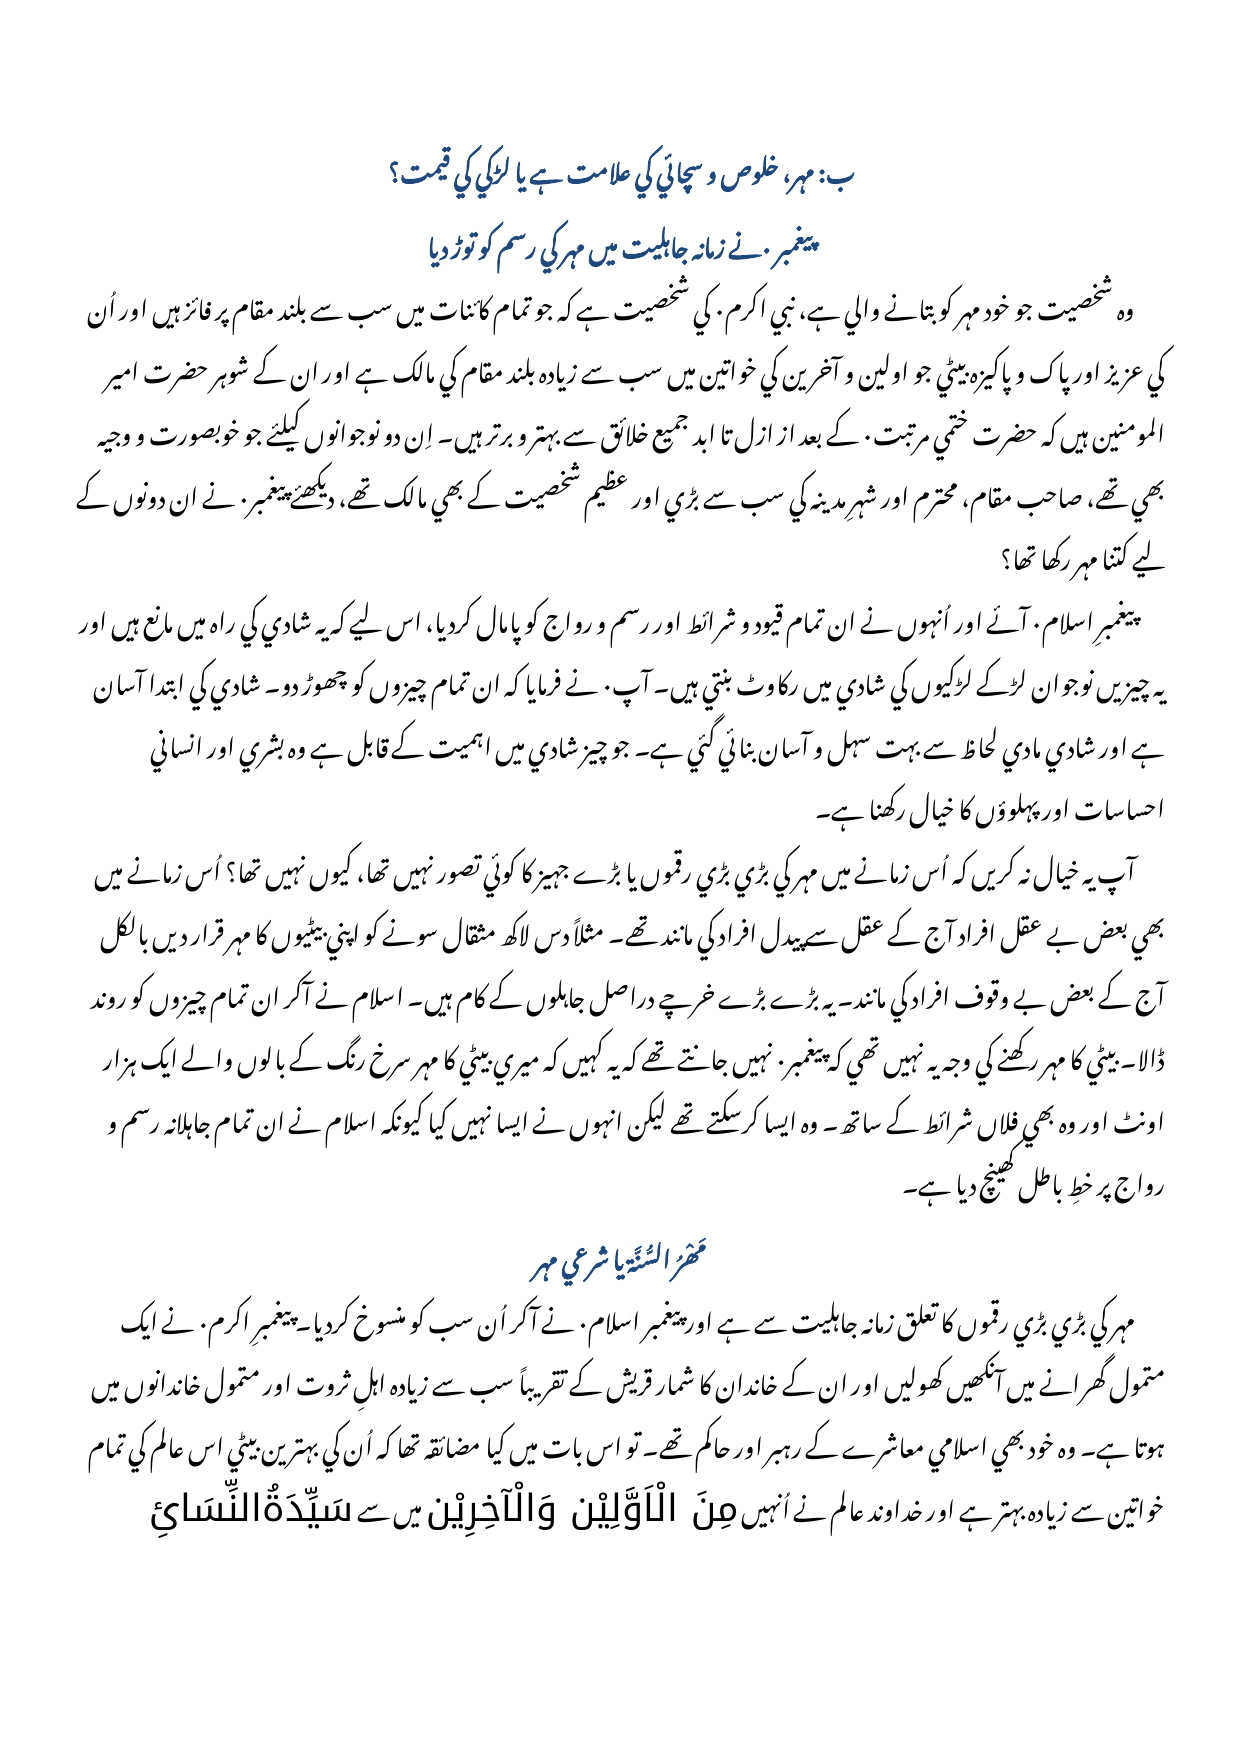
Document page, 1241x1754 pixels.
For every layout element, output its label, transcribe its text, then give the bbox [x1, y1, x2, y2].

subtitle مَھْرُ السُّنَّۃ يا شرعي مہر [75, 1223, 1165, 1285]
subtitle ب: مہر، خلوص و سچائي کي علامت ہے يا لڑکي کي قيمت؟ [75, 106, 1165, 198]
text آپ يہ خيال نہ کريں کہ اُس زمانے ميں مہر کي بڑي بڑي رقموں يا بڑے جہيز کا کوئي تصور نہيں تھا، کيوں نہيں تھا؟ اُس زمانے ميں بھي بعض بے عقل افراد آج کے عقل سے پيدل افراد کي مانند تھے۔ مثلاً دس لاکھ مثقال سونے کو اپني بيٹيوں کا مہر قرار ديں بالکل آج کے بعض بے وقوف افراد کي مانند۔ يہ بڑے بڑے خرچے دراصل جاہلوں کے کام ہيں۔ اسلام نے آکر ان تمام چيزوں کو روند ڈالا۔ بيٹي کا مہر رکھنے کي وجہ يہ نہيں تھي کہ پيغمبر۰ نہيں جانتے تھے کہ يہ کہيں کہ ميري بيٹي کا مہر سرخ رنگ کے بالوں والے ايک ہزار اونٹ اور وہ بھي فلاں شرائط کے ساتھ۔ وہ ايسا کرسکتے تھے ليکن انہوں نے ايسا نہيں کيا کيونکہ اسلام نے ان تمام جاہلانہ رسم و رواج پر خطِ باطل کھينچ ديا ہے۔ [75, 835, 1165, 1210]
text پيغمبرِ اسلام۰ آئے اور اُنہوں نے ان تمام قيود و شرائط اور رسم و رواج کو پامال کرديا، اس ليے کہ يہ شادي کي راہ ميں مانع ہيں اور يہ چيزيں نوجوان لڑکے لڑکيوں کي شادي ميں رکاوٹ بنتي ہيں۔ آپ۰ نے فرمايا کہ ان تمام چيزوں کو چھوڑ دو۔ شادي کي ابتدا آسان ہے اور شادي مادي لحاظ سے بہت سہل و آسان بنائي گئي ہے۔ جو چيز شادي ميں اہميت کے قابل ہے وہ بشري اور انساني احساسات اور پہلوؤں کا خيال رکھنا ہے۔ [75, 585, 1165, 835]
subtitle پيغمبر ۰نے زمانہ جاہليت ميں مہر کي رسم کو توڑ ديا [75, 210, 1165, 273]
text وہ شخصيت جو خود مہر کو بتانے والي ہے، نبي اکرم۰ کي شخصيت ہے کہ جو تمام کائنات ميں سب سے بلند مقام پر فائز ہيں اور اُن کي عزيز اور پاک و پاکيزہ بيٹي جو اولين و آخرين کي خواتين ميں سب سے زيادہ بلند مقام کي مالک ہے اور ان کے شوہر حضرت امير المومنين ہيں کہ حضرت ختمي مرتبت۰ کے بعد از ازل تا ابد جميع خلائق سے بہتر و برتر ہيں۔ اِن دو نوجوانوں کيلئے جو خوبصورت و وجيہ بھي تھے، صاحب مقام، محترم اور شہرِ مدينہ کي سب سے بڑي اور عظيم شخصيت کے بھي مالک تھے، ديکھئے پيغمبر۰ نے ان دونوں کے ليے کتنا مہر رکھا تھا؟ [75, 273, 1165, 585]
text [75, 1285, 1165, 1544]
